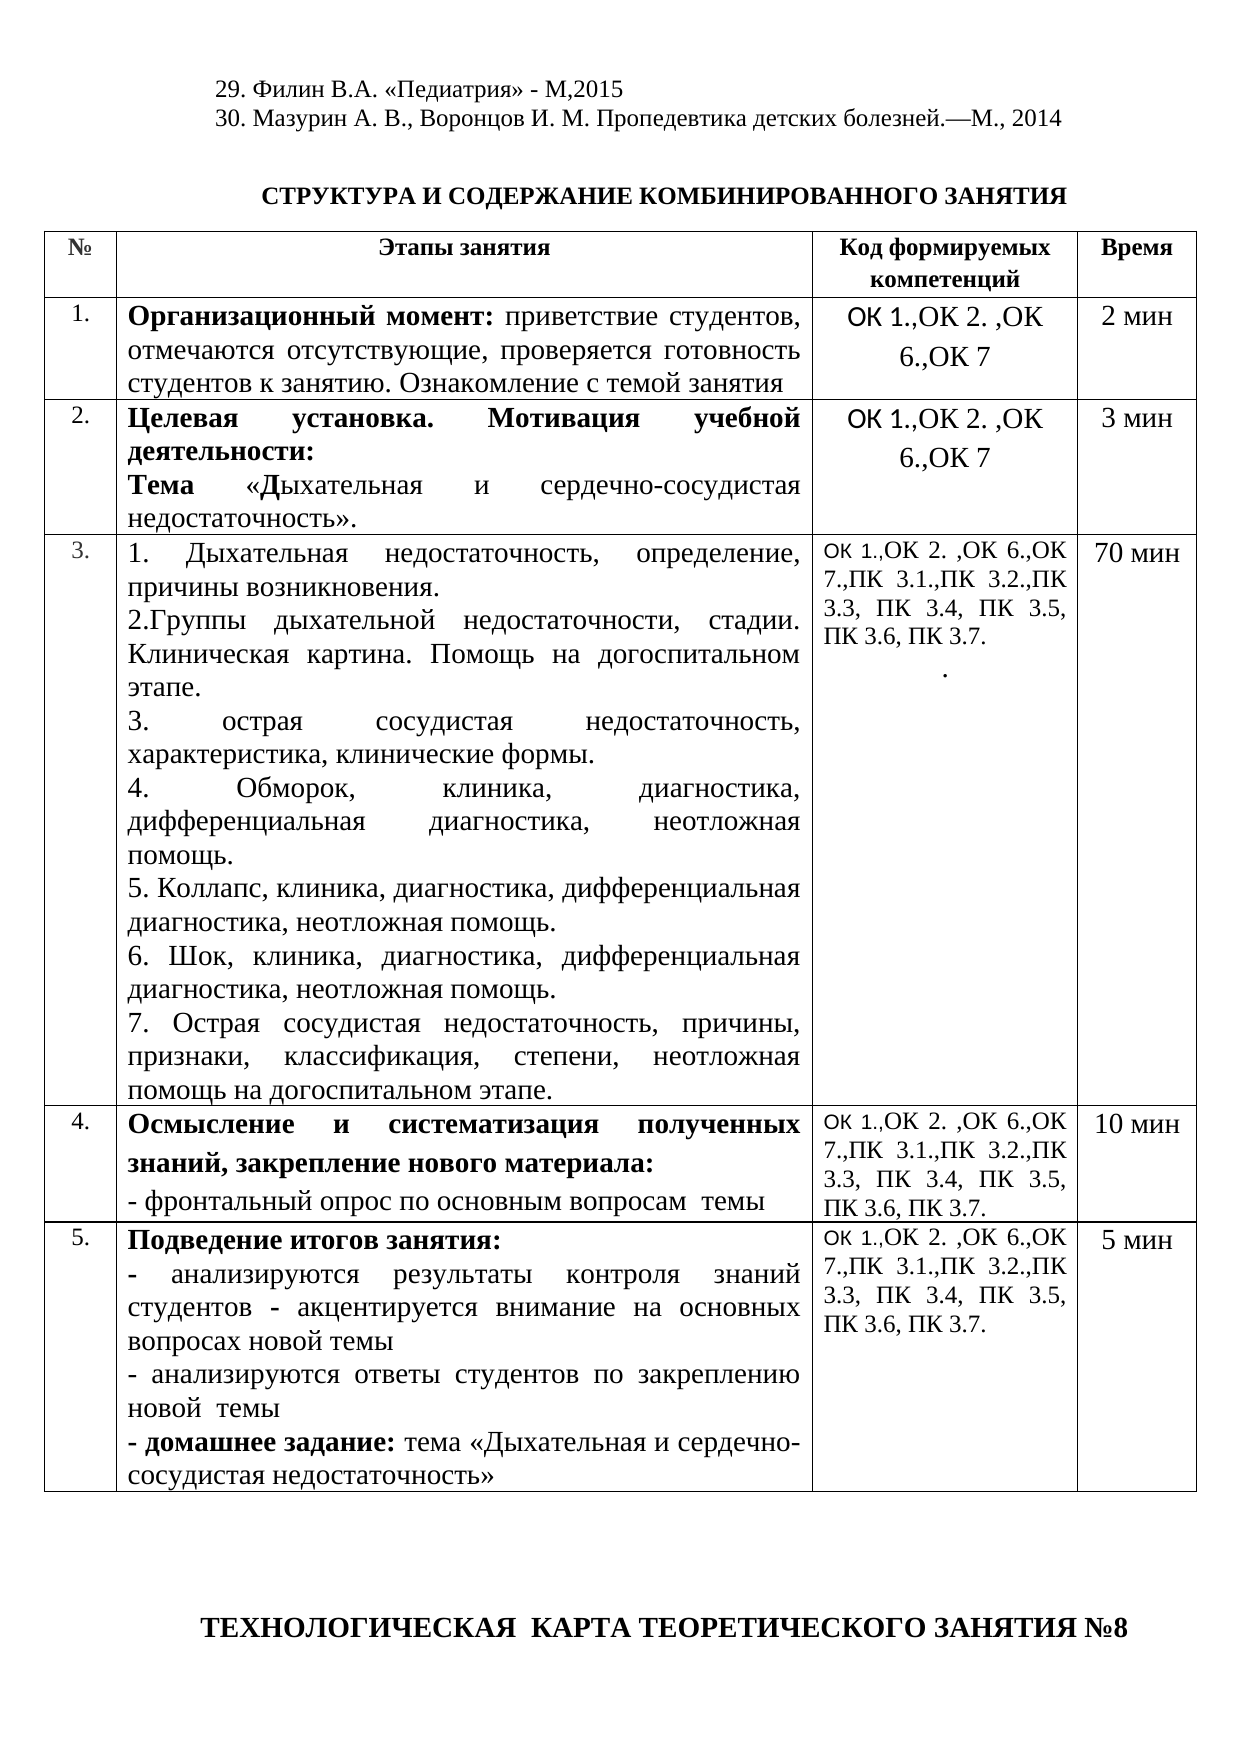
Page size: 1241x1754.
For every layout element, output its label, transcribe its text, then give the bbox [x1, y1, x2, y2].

list Мазурин А. В., Воронцов И. М. Пропедевтика детских болезней.—М., 2014 [215, 103, 1144, 131]
table_cell 2. [45, 400, 116, 534]
table_cell Подведение итогов занятия: - анализируются результаты контроля знаний студентов - акцентируется внимание на основных вопросах новой темы - анализируются ответы студентов по закреплению новой темы - домашнее задание: тема «Дыхательная и сердечно-сосудистая недостаточность» [117, 1223, 812, 1491]
table_cell ОК 1.,ОК 2. ,ОК 6.,ОК 7 [813, 298, 1077, 399]
table_cell 10 мин [1078, 1106, 1196, 1221]
table_header Код формируемых компетенций [813, 232, 1077, 297]
table_header № [45, 232, 116, 297]
text СТРУКТУРА И СОДЕРЖАНИЕ КОМБИНИРОВАННОГО ЗАНЯТИЯ [177, 181, 1152, 210]
table_cell Осмысление и систематизация полученных знаний, закрепление нового материала: - фронтальный опрос по основным вопросам темы [117, 1106, 812, 1221]
table_header Время [1078, 232, 1196, 297]
text ТЕХНОЛОГИЧЕСКАЯ КАРТА ТЕОРЕТИЧЕСКОГО ЗАНЯТИЯ №8 [177, 1611, 1152, 1644]
table_cell 3. [45, 535, 116, 1105]
table_cell 70 мин [1078, 535, 1196, 1105]
table_cell Целевая установка. Мотивация учебной деятельности: Тема «Дыхательная и сердечно-сосудистая недостаточность». [117, 400, 812, 534]
table_cell 4. [45, 1106, 116, 1221]
table_cell ОК 1.,ОК 2. ,ОК 6.,ОК 7.,ПК 3.1.,ПК 3.2.,ПК 3.3, ПК 3.4, ПК 3.5, ПК 3.6, ПК 3.7. [813, 1223, 1077, 1491]
table_cell ОК 1.,ОК 2. ,ОК 6.,ОК 7.,ПК 3.1.,ПК 3.2.,ПК 3.3, ПК 3.4, ПК 3.5, ПК 3.6, ПК 3.7. [813, 1106, 1077, 1221]
table_cell 3 мин [1078, 400, 1196, 534]
table_cell ОК 1.,ОК 2. ,ОК 6.,ОК 7.,ПК 3.1.,ПК 3.2.,ПК 3.3, ПК 3.4, ПК 3.5, ПК 3.6, ПК 3.7. . [813, 535, 1077, 1105]
table_cell 5. [45, 1223, 116, 1491]
list Филин В.А. «Педиатрия» - М,2015 [215, 74, 1144, 103]
table_cell Организационный момент: приветствие студентов, отмечаются отсутствующие, проверяется готовность студентов к занятию. Ознакомление с темой занятия [117, 298, 812, 399]
table_cell 5 мин [1078, 1223, 1196, 1491]
table_cell 1. [45, 298, 116, 399]
table_header Этапы занятия [117, 232, 812, 297]
table_cell 2 мин [1078, 298, 1196, 399]
table_cell 1. Дыхательная недостаточность, определение, причины возникновения. 2.Группы дыхательной недостаточности, стадии. Клиническая картина. Помощь на догоспитальном этапе. 3. острая сосудистая недостаточность, характеристика, клинические формы. 4. Обморок, клиника, диагностика, дифференциальная диагностика, неотложная помощь. 5. Коллапс, клиника, диагностика, дифференциальная диагностика, неотложная помощь. 6. Шок, клиника, диагностика, дифференциальная диагностика, неотложная помощь. 7. Острая сосудистая недостаточность, причины, признаки, классификация, степени, неотложная помощь на догоспитальном этапе. [117, 535, 812, 1105]
table_cell ОК 1.,ОК 2. ,ОК 6.,ОК 7 [813, 400, 1077, 534]
